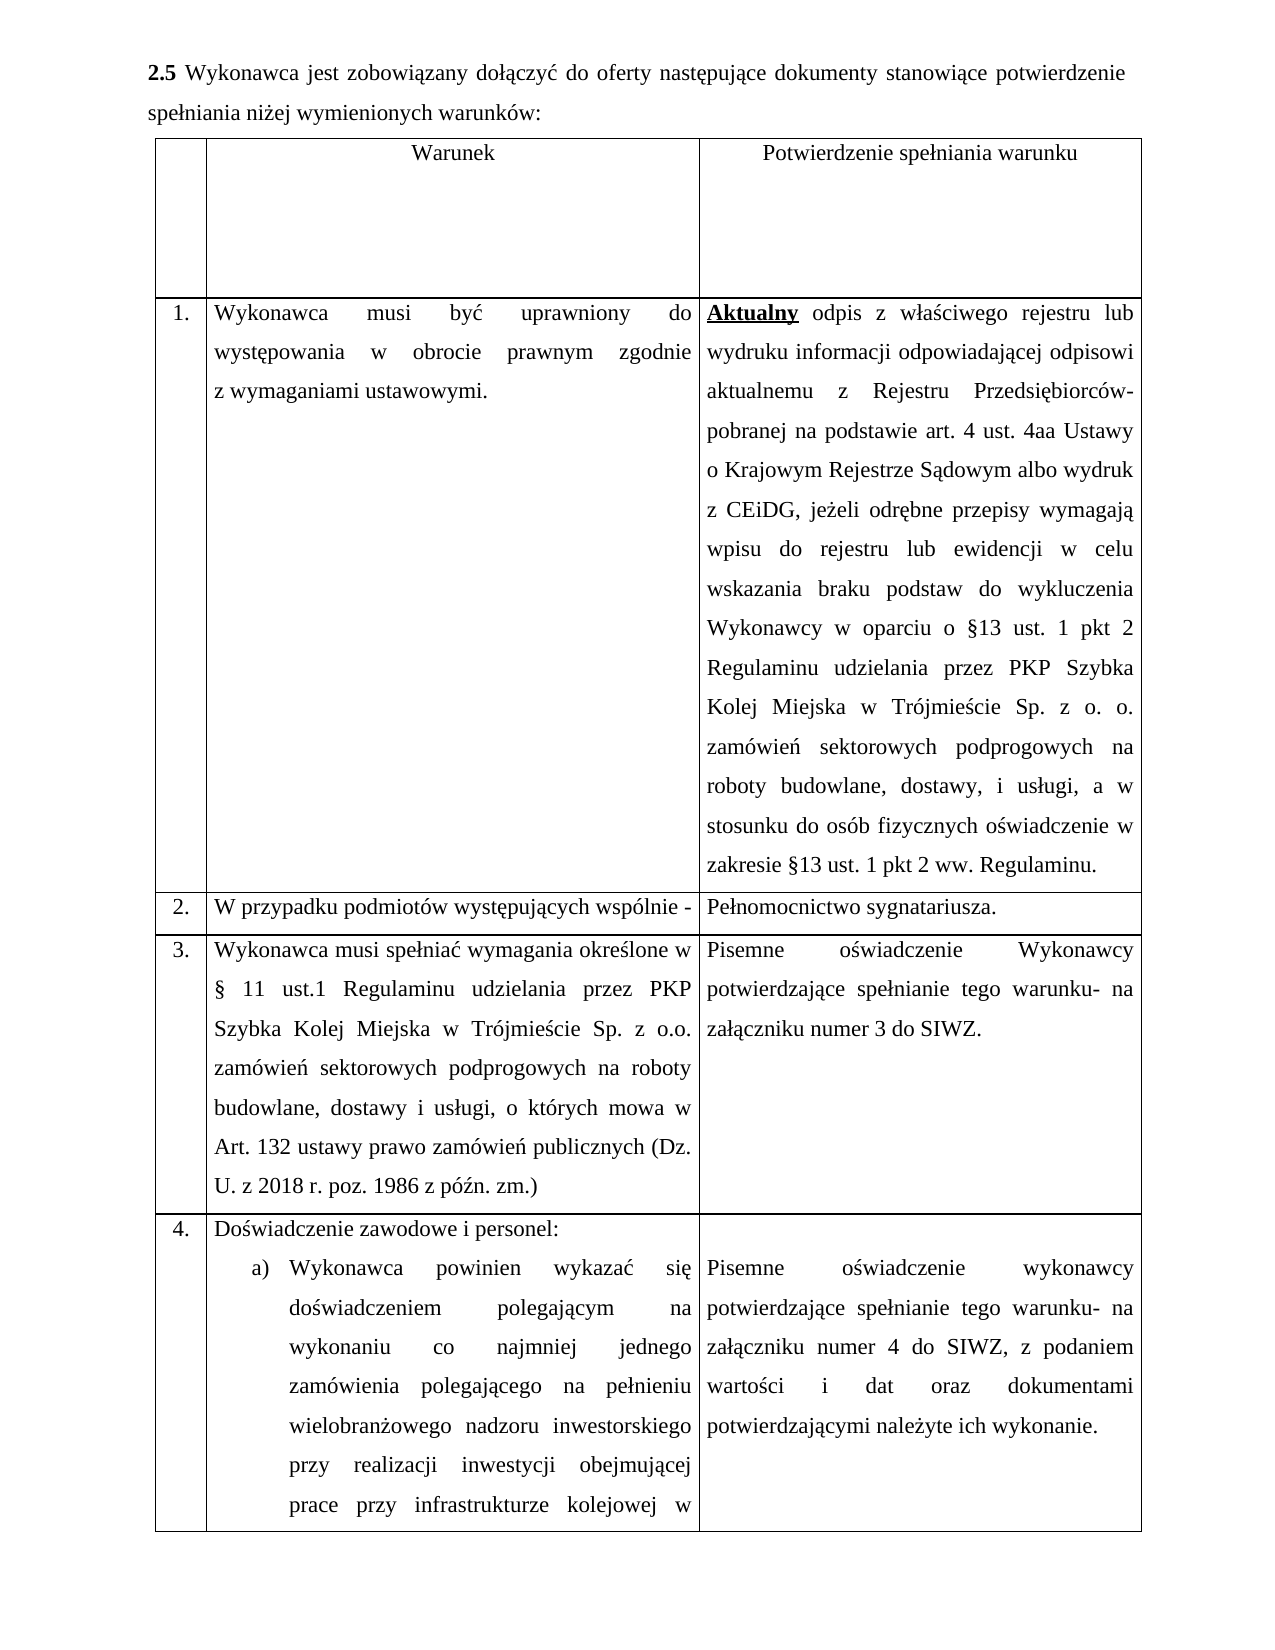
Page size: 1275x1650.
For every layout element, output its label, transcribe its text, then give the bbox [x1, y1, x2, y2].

table_cell Aktualny odpis z właściwego rejestru lub wydruku informacji odpowiadającej odpisowi aktualnemu z Rejestru Przedsiębiorców- pobranej na podstawie art. 4 ust. 4aa Ustawy o Krajowym Rejestrze Sądowym albo wydruk z CEiDG, jeżeli odrębne przepisy wymagają wpisu do rejestru lub ewidencji w celu wskazania braku podstaw do wykluczenia Wykonawcy w oparciu o §13 ust. 1 pkt 2 Regulaminu udzielania przez PKP Szybka Kolej Miejska w Trójmieście Sp. z o. o. zamówień sektorowych podprogowych na roboty budowlane, dostawy, i usługi, a w stosunku do osób fizycznych oświadczenie w zakresie §13 ust. 1 pkt 2 ww. Regulaminu. [700, 299, 1141, 892]
table_cell Wykonawca musi być uprawniony do występowania w obrocie prawnym zgodnie z wymaganiami ustawowymi. [207, 299, 699, 892]
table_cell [700, 1215, 1141, 1531]
table_cell 2. [156, 893, 206, 934]
table_header [156, 139, 206, 297]
table_cell Pisemne oświadczenie Wykonawcy potwierdzające spełnianie tego warunku- na załączniku numer 3 do SIWZ. [700, 936, 1141, 1213]
table_cell 3. [156, 936, 206, 1213]
table_header Warunek [207, 139, 699, 297]
table_cell Wykonawca musi spełniać wymagania określone w § 11 ust.1 Regulaminu udzielania przez PKP Szybka Kolej Miejska w Trójmieście Sp. z o.o. zamówień sektorowych podprogowych na roboty budowlane, dostawy i usługi, o których mowa w Art. 132 ustawy prawo zamówień publicznych (Dz. U. z 2018 r. poz. 1986 z późn. zm.) [207, 936, 699, 1213]
table_header Potwierdzenie spełniania warunku [700, 139, 1141, 297]
table_cell 4. [156, 1215, 206, 1531]
table_cell Pełnomocnictwo sygnatariusza. [700, 893, 1141, 934]
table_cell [207, 1215, 699, 1531]
table_cell 1. [156, 299, 206, 892]
text 2.5 Wykonawca jest zobowiązany dołączyć do oferty następujące dokumenty stanowiące potwierdzenie spełniania niżej wymienionych warunków: [148, 59, 1127, 125]
table_cell W przypadku podmiotów występujących wspólnie - [207, 893, 699, 934]
